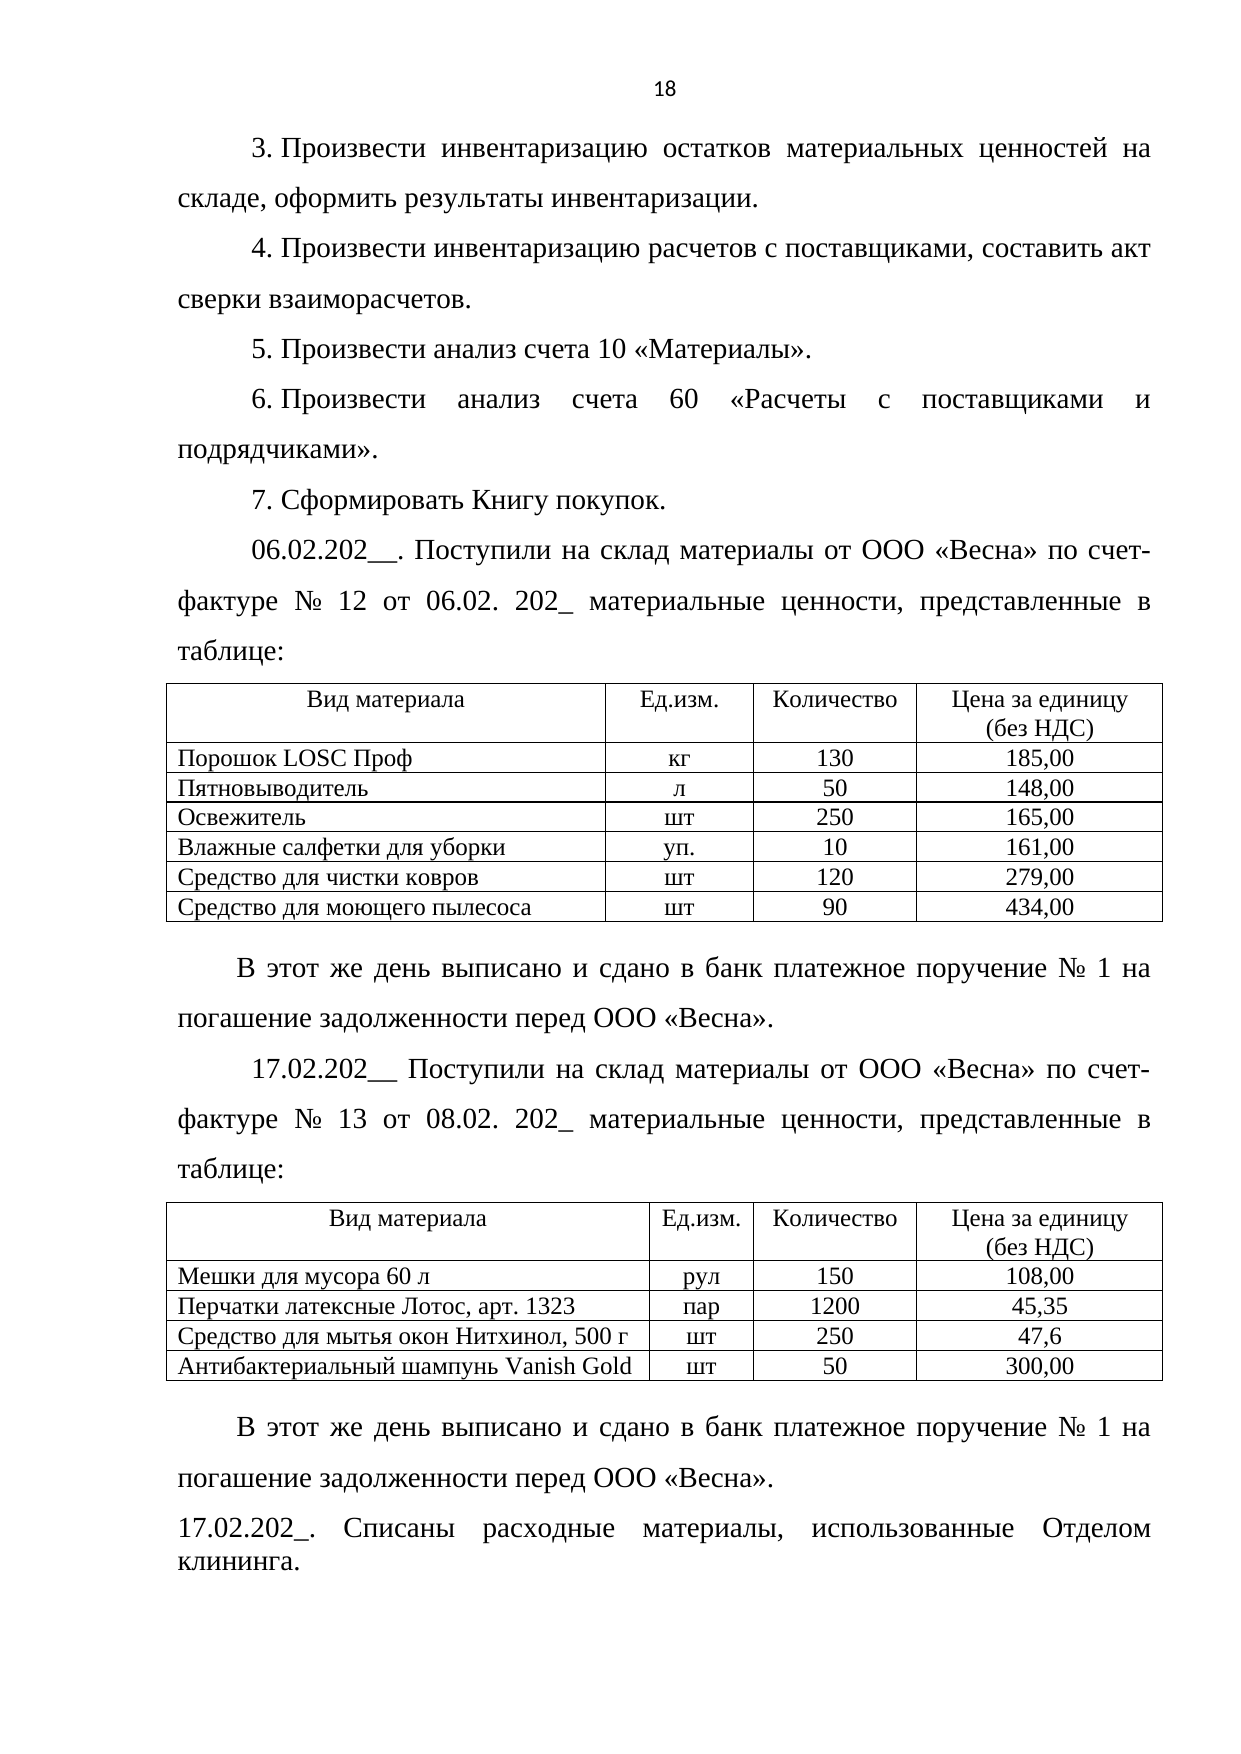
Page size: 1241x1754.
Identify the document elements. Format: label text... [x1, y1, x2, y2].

table_header Количество [754, 1203, 916, 1260]
table_cell 300,00 [917, 1351, 1162, 1379]
table_cell 165,00 [917, 803, 1162, 831]
table_cell шт [606, 803, 753, 831]
table_cell 50 [754, 1351, 916, 1379]
table_cell Перчатки латексные Лотос, арт. 1323 [167, 1291, 649, 1320]
text В этот же день выписано и сдано в банк платежное поручение № 1 на погашение задолженности перед ООО «Весна». [177, 1409, 1152, 1493]
table_cell Средство для чистки ковров [167, 862, 605, 891]
text 06.02.202__. Поступили на склад материалы от ООО «Весна» по счет-фактуре № 12 от 06.02. 202_ материальные ценности, представленные в таблице: [177, 532, 1152, 666]
table_header Ед.изм. [650, 1203, 753, 1260]
table_cell Антибактериальный шампунь Vanish Gold [167, 1351, 649, 1379]
list Произвести анализ счета 60 «Расчеты с поставщиками и подрядчиками». [177, 381, 1152, 465]
text 17.02.202__ Поступили на склад материалы от ООО «Весна» по счет-фактуре № 13 от 08.02. 202_ материальные ценности, представленные в таблице: [177, 1051, 1152, 1185]
list Сформировать Книгу покупок. [177, 482, 1152, 516]
table_cell Порошок LOSC Проф [167, 743, 605, 772]
table_cell 279,00 [917, 862, 1162, 891]
table_cell 90 [754, 892, 916, 921]
table_cell Влажные салфетки для уборки [167, 832, 605, 861]
table_cell 148,00 [917, 773, 1162, 801]
table_cell Средство для мытья окон Нитхинол, 500 г [167, 1321, 649, 1350]
table_cell 150 [754, 1261, 916, 1290]
table_cell 250 [754, 803, 916, 831]
table_cell 108,00 [917, 1261, 1162, 1290]
table_cell 120 [754, 862, 916, 891]
table_header Цена за единицу (без НДС) [917, 684, 1162, 742]
table_cell 1200 [754, 1291, 916, 1320]
table_cell 45,35 [917, 1291, 1162, 1320]
table_cell Освежитель [167, 803, 605, 831]
text В этот же день выписано и сдано в банк платежное поручение № 1 на погашение задолженности перед ООО «Весна». [177, 950, 1152, 1034]
table_cell Мешки для мусора 60 л [167, 1261, 649, 1290]
table_cell шт [650, 1351, 753, 1379]
table_cell пар [650, 1291, 753, 1320]
table_cell шт [606, 862, 753, 891]
table_cell 130 [754, 743, 916, 772]
table_header Вид материала [167, 684, 605, 742]
table_header Вид материала [167, 1203, 649, 1260]
table_cell рул [650, 1261, 753, 1290]
table_cell л [606, 773, 753, 801]
table_cell 50 [754, 773, 916, 801]
table_cell 250 [754, 1321, 916, 1350]
table_cell 434,00 [917, 892, 1162, 921]
table_cell 47,6 [917, 1321, 1162, 1350]
table_cell уп. [606, 832, 753, 861]
table_cell 161,00 [917, 832, 1162, 861]
table_cell шт [650, 1321, 753, 1350]
list Произвести инвентаризацию расчетов с поставщиками, составить акт сверки взаиморасчетов. [177, 230, 1152, 314]
table_header Ед.изм. [606, 684, 753, 742]
table_cell шт [606, 892, 753, 921]
text 17.02.202_. Списаны расходные материалы, использованные Отделом клининга. [177, 1510, 1152, 1577]
table_cell 185,00 [917, 743, 1162, 772]
table_cell Пятновыводитель [167, 773, 605, 801]
list Произвести инвентаризацию остатков материальных ценностей на складе, оформить результаты инвентаризации. [177, 130, 1152, 214]
table_cell 10 [754, 832, 916, 861]
table_header Цена за единицу (без НДС) [917, 1203, 1162, 1260]
table_cell кг [606, 743, 753, 772]
table_cell Средство для моющего пылесоса [167, 892, 605, 921]
table_header Количество [754, 684, 916, 742]
list Произвести анализ счета 10 «Материалы». [177, 331, 1152, 364]
